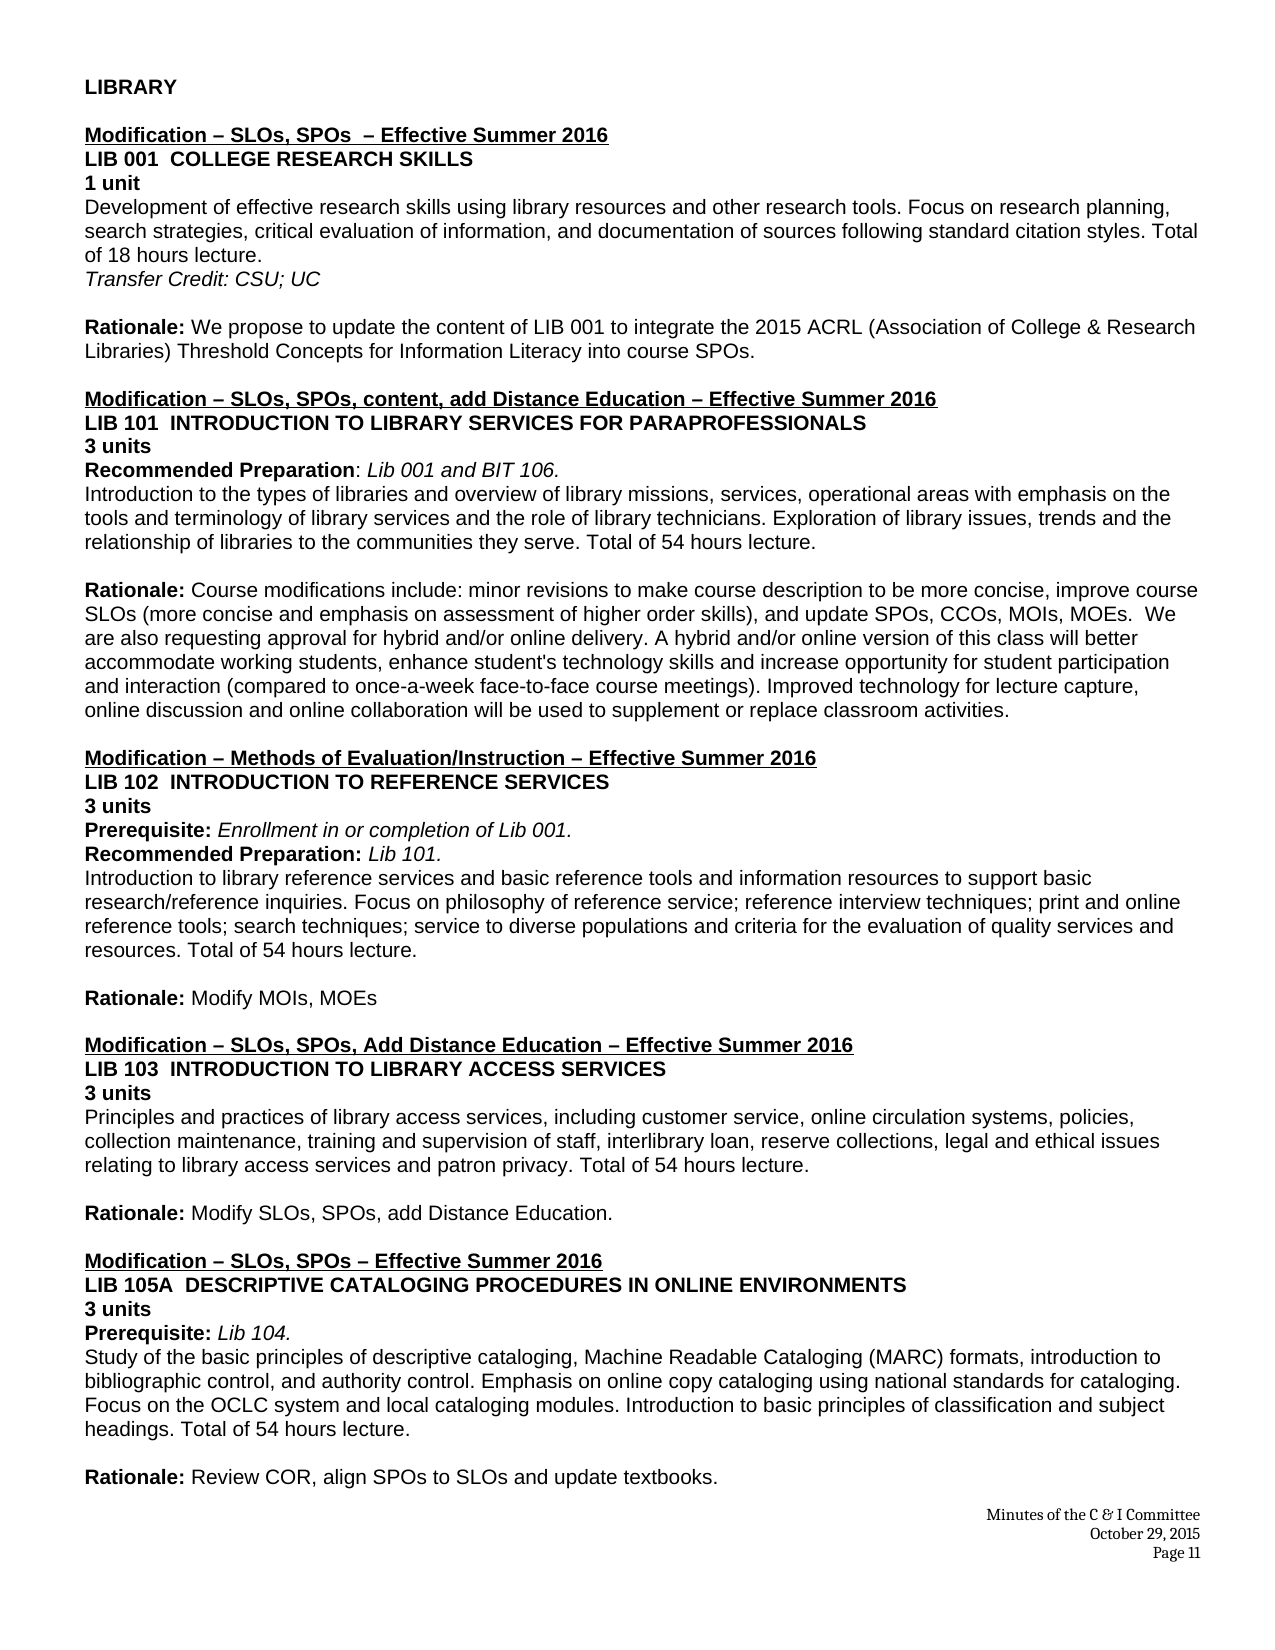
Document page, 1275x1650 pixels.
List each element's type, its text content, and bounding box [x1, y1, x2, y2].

text LIB 102 INTRODUCTION TO REFERENCE SERVICES [84, 770, 1200, 794]
text Rationale: We propose to update the content of LIB 001 to integrate the 2015 ACRL (Association of College & Research Libraries) Threshold Concepts for Information Literacy into course SPOs. [84, 314, 1200, 362]
text LIB 101 INTRODUCTION TO LIBRARY SERVICES FOR PARAPROFESSIONALS [84, 410, 1200, 434]
text Modification – SLOs, SPOs, Add Distance Education – Effective Summer 2016 [84, 1033, 1200, 1057]
text 3 units [84, 794, 1200, 818]
text Prerequisite: Lib 104. [84, 1321, 1200, 1345]
text Prerequisite: Enrollment in or completion of Lib 001. [84, 818, 1200, 842]
text Modification – SLOs, SPOs, content, add Distance Education – Effective Summer 2016 [84, 386, 1200, 410]
text LIB 001 COLLEGE RESEARCH SKILLS [84, 147, 1200, 171]
text LIB 105A DESCRIPTIVE CATALOGING PROCEDURES IN ONLINE ENVIRONMENTS [84, 1273, 1200, 1297]
text Principles and practices of library access services, including customer service, online circulation systems, policies, collection maintenance, training and supervision of staff, interlibrary loan, reserve collections, legal and ethical issues relating to library access services and patron privacy. Total of 54 hours lecture. [84, 1105, 1200, 1177]
text Development of effective research skills using library resources and other research tools. Focus on research planning, search strategies, critical evaluation of information, and documentation of sources following standard citation styles. Total of 18 hours lecture. Transfer Credit: CSU; UC [84, 195, 1200, 291]
text 1 unit [84, 171, 1200, 195]
text Modification – SLOs, SPOs – Effective Summer 2016 [84, 1249, 1200, 1273]
text Rationale: Modify MOIs, MOEs [84, 985, 1200, 1009]
text Rationale: Review COR, align SPOs to SLOs and update textbooks. [84, 1464, 1200, 1488]
text LIB 103 INTRODUCTION TO LIBRARY ACCESS SERVICES [84, 1057, 1200, 1081]
text Study of the basic principles of descriptive cataloging, Machine Readable Cataloging (MARC) formats, introduction to bibliographic control, and authority control. Emphasis on online copy cataloging using national standards for cataloging. Focus on the OCLC system and local cataloging modules. Introduction to basic principles of classification and subject headings. Total of 54 hours lecture. [84, 1345, 1200, 1441]
text Introduction to library reference services and basic reference tools and information resources to support basic research/reference inquiries. Focus on philosophy of reference service; reference interview techniques; print and online reference tools; search techniques; service to diverse populations and criteria for the evaluation of quality services and resources. Total of 54 hours lecture. [84, 866, 1200, 961]
text 3 units [84, 1297, 1200, 1321]
text 3 units [84, 434, 1200, 458]
text Modification – Methods of Evaluation/Instruction – Effective Summer 2016 [84, 746, 1200, 770]
text Rationale: Modify SLOs, SPOs, add Distance Education. [84, 1201, 1200, 1225]
text Rationale: Course modifications include: minor revisions to make course description to be more concise, improve course SLOs (more concise and emphasis on assessment of higher order skills), and update SPOs, CCOs, MOIs, MOEs. We are also requesting approval for hybrid and/or online delivery. A hybrid and/or online version of this class will better accommodate working students, enhance student's technology skills and increase opportunity for student participation and interaction (compared to once-a-week face-to-face course meetings). Improved technology for lecture capture, online discussion and online collaboration will be used to supplement or replace classroom activities. [84, 578, 1200, 722]
text 3 units [84, 1081, 1200, 1105]
text Modification – SLOs, SPOs – Effective Summer 2016 [84, 123, 1200, 147]
text Introduction to the types of libraries and overview of library missions, services, operational areas with emphasis on the tools and terminology of library services and the role of library technicians. Exploration of library issues, trends and the relationship of libraries to the communities they serve. Total of 54 hours lecture. [84, 482, 1200, 554]
text Recommended Preparation: Lib 101. [84, 842, 1200, 866]
text Recommended Preparation: Lib 001 and BIT 106. [84, 458, 1200, 482]
text LIBRARY [84, 75, 1200, 99]
